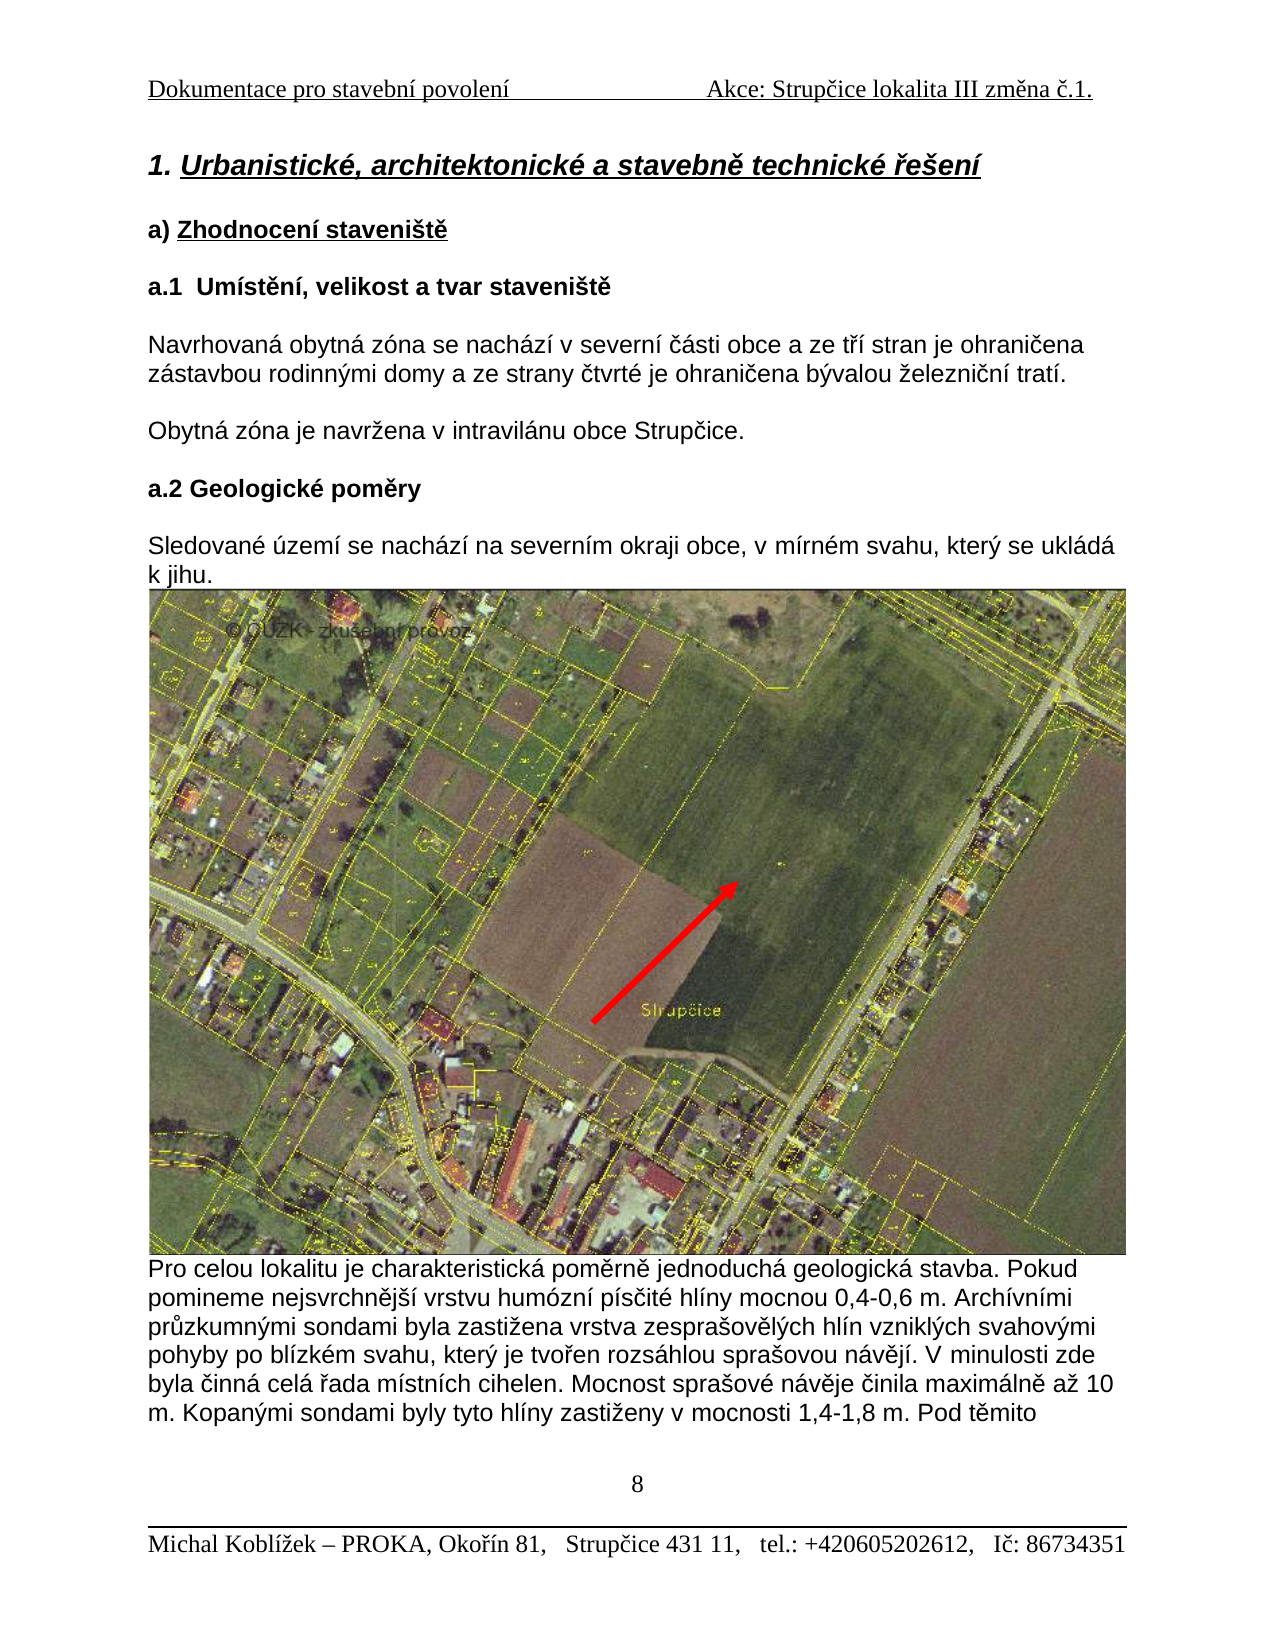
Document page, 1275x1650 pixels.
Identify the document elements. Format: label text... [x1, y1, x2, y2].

text Sledované území se nachází na severním okraji obce, v mírném svahu, který se ukládá k jihu. [148, 531, 1127, 588]
text Navrhovaná obytná zóna se nachází v severní části obce a ze tří stran je ohraničena zástavbou rodinnými domy a ze strany čtvrté je ohraničena bývalou železniční tratí. [148, 330, 1127, 387]
subtitle 1. Urbanistické, architektonické a stavebně technické řešení [148, 148, 1127, 181]
picture [149, 588, 1126, 1255]
subtitle a) Zhodnocení staveniště [148, 215, 1127, 243]
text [148, 1254, 1127, 1427]
text a.2 Geologické poměry [148, 473, 1127, 502]
text a.1 Umístění, velikost a tvar staveniště [148, 272, 1127, 301]
text Obytná zóna je navržena v intravilánu obce Strupčice. [148, 416, 1127, 445]
